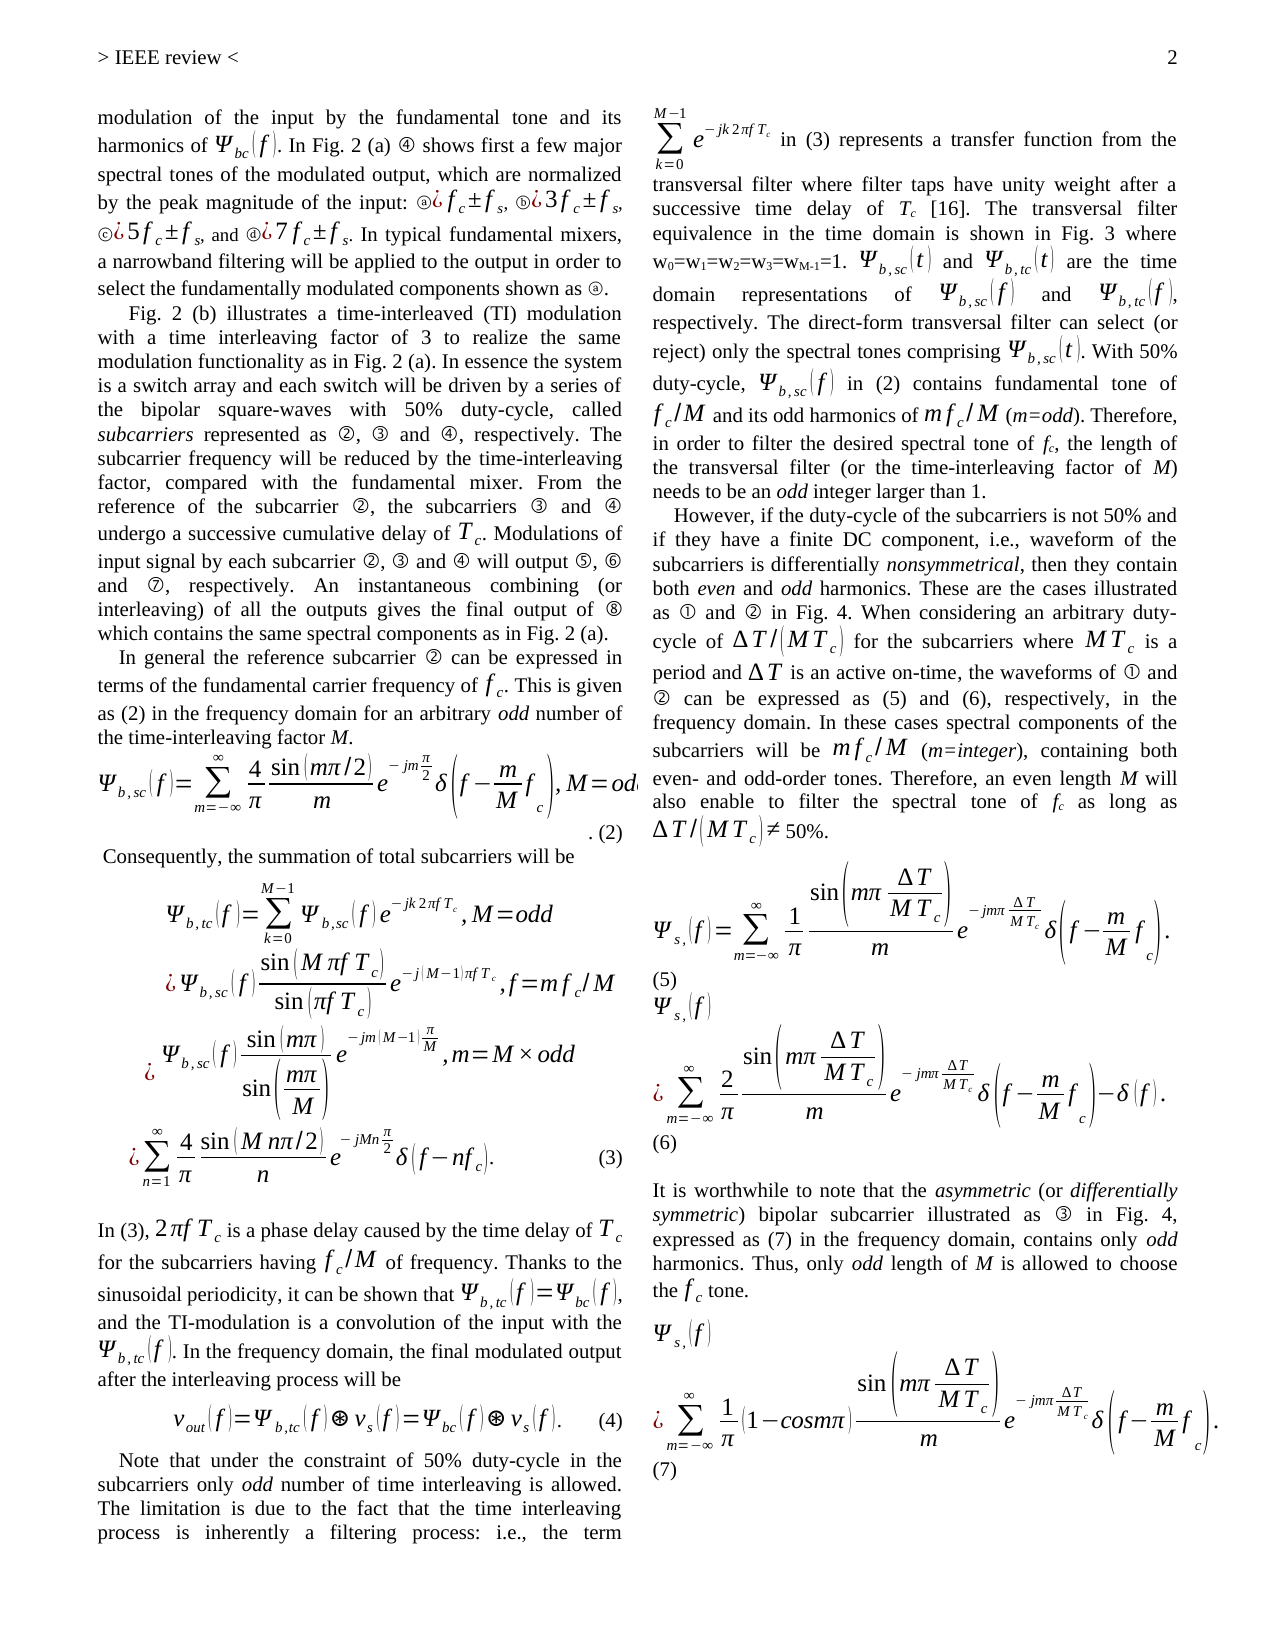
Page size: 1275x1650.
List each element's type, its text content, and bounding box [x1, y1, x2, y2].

text It is worthwhile to note that the asymmetric (or differentially symmetric) bipolar subcarrier illustrated as in Fig. 4, expressed as (7) in the frequency domain, contains only odd harmonics. Thus, only odd length of M is allowed to choose the tone. [652, 1178, 1177, 1306]
text (7) [652, 1351, 1177, 1481]
text In (3), is a phase delay caused by the time delay of for the subcarriers having of frequency. Thanks to the sinusoidal periodicity, it can be shown that , and the TI-modulation is a convolution of the input with the . In the frequency domain, the final modulated output after the interleaving process will be [97, 1215, 622, 1391]
text . (2) [97, 749, 622, 844]
text In general the reference subcarrier can be expressed in terms of the fundamental carrier frequency of . This is given as (2) in the frequency domain for an arbitrary odd number of the time-interleaving factor M. [97, 645, 622, 749]
text . (3) [97, 1123, 622, 1191]
text However, if the duty-cycle of the subcarriers is not 50% and if they have a finite DC component, i.e., waveform of the subcarriers is differentially nonsymmetrical, then they contain both even and odd harmonics. These are the cases illustrated as and in Fig. 4. When considering an arbitrary duty-cycle of for the subcarriers where is a period and is an active on-time, the waveforms of and can be expressed as (5) and (6), respectively, in the frequency domain. In these cases spectral components of the subcarriers will be (m=integer), containing both even- and odd-order tones. Therefore, an even length M will also enable to filter the spectral tone of fc as long as 50%. [652, 503, 1177, 848]
text (5) [652, 860, 1177, 991]
text Consequently, the summation of total subcarriers will be [97, 844, 622, 868]
text Fig. 2 (b) illustrates a time-interleaved (TI) modulation with a time interleaving factor of 3 to realize the same modulation functionality as in Fig. 2 (a). In essence the system is a switch array and each switch will be driven by a series of the bipolar square-waves with 50% duty-cycle, called subcarriers represented as , and , respectively. The subcarrier frequency will be reduced by the time-interleaving factor, compared with the fundamental mixer. From the reference of the subcarrier , the subcarriers and undergo a successive cumulative delay of . Modulations of input signal by each subcarrier , and will output , and , respectively. An instantaneous combining (or interleaving) of all the outputs gives the final output of which contains the same spectral components as in Fig. 2 (a). [97, 301, 622, 645]
text . (4) [97, 1403, 622, 1436]
text (6) [652, 1024, 1177, 1154]
text Note that under the constraint of 50% duty-cycle in the subcarriers only odd number of time interleaving is allowed. The limitation is due to the fact that the time interleaving process is inherently a filtering process: i.e., the term in (3) represents a transfer function from the transversal filter where filter taps have unity weight after a successive time delay of Tc [16]. The transversal filter equivalence in the time domain is shown in Fig. 3 where w0=w1=w2=w3=wM-1=1. and are the time domain representations of and , respectively. The direct-form transversal filter can select (or reject) only the spectral tones comprising . With 50% duty-cycle, in (2) contains fundamental tone of and its odd harmonics of (m=odd). Therefore, in order to filter the desired spectral tone of fc, the length of the transversal filter (or the time-interleaving factor of M) needs to be an odd integer larger than 1. [652, 105, 1177, 503]
